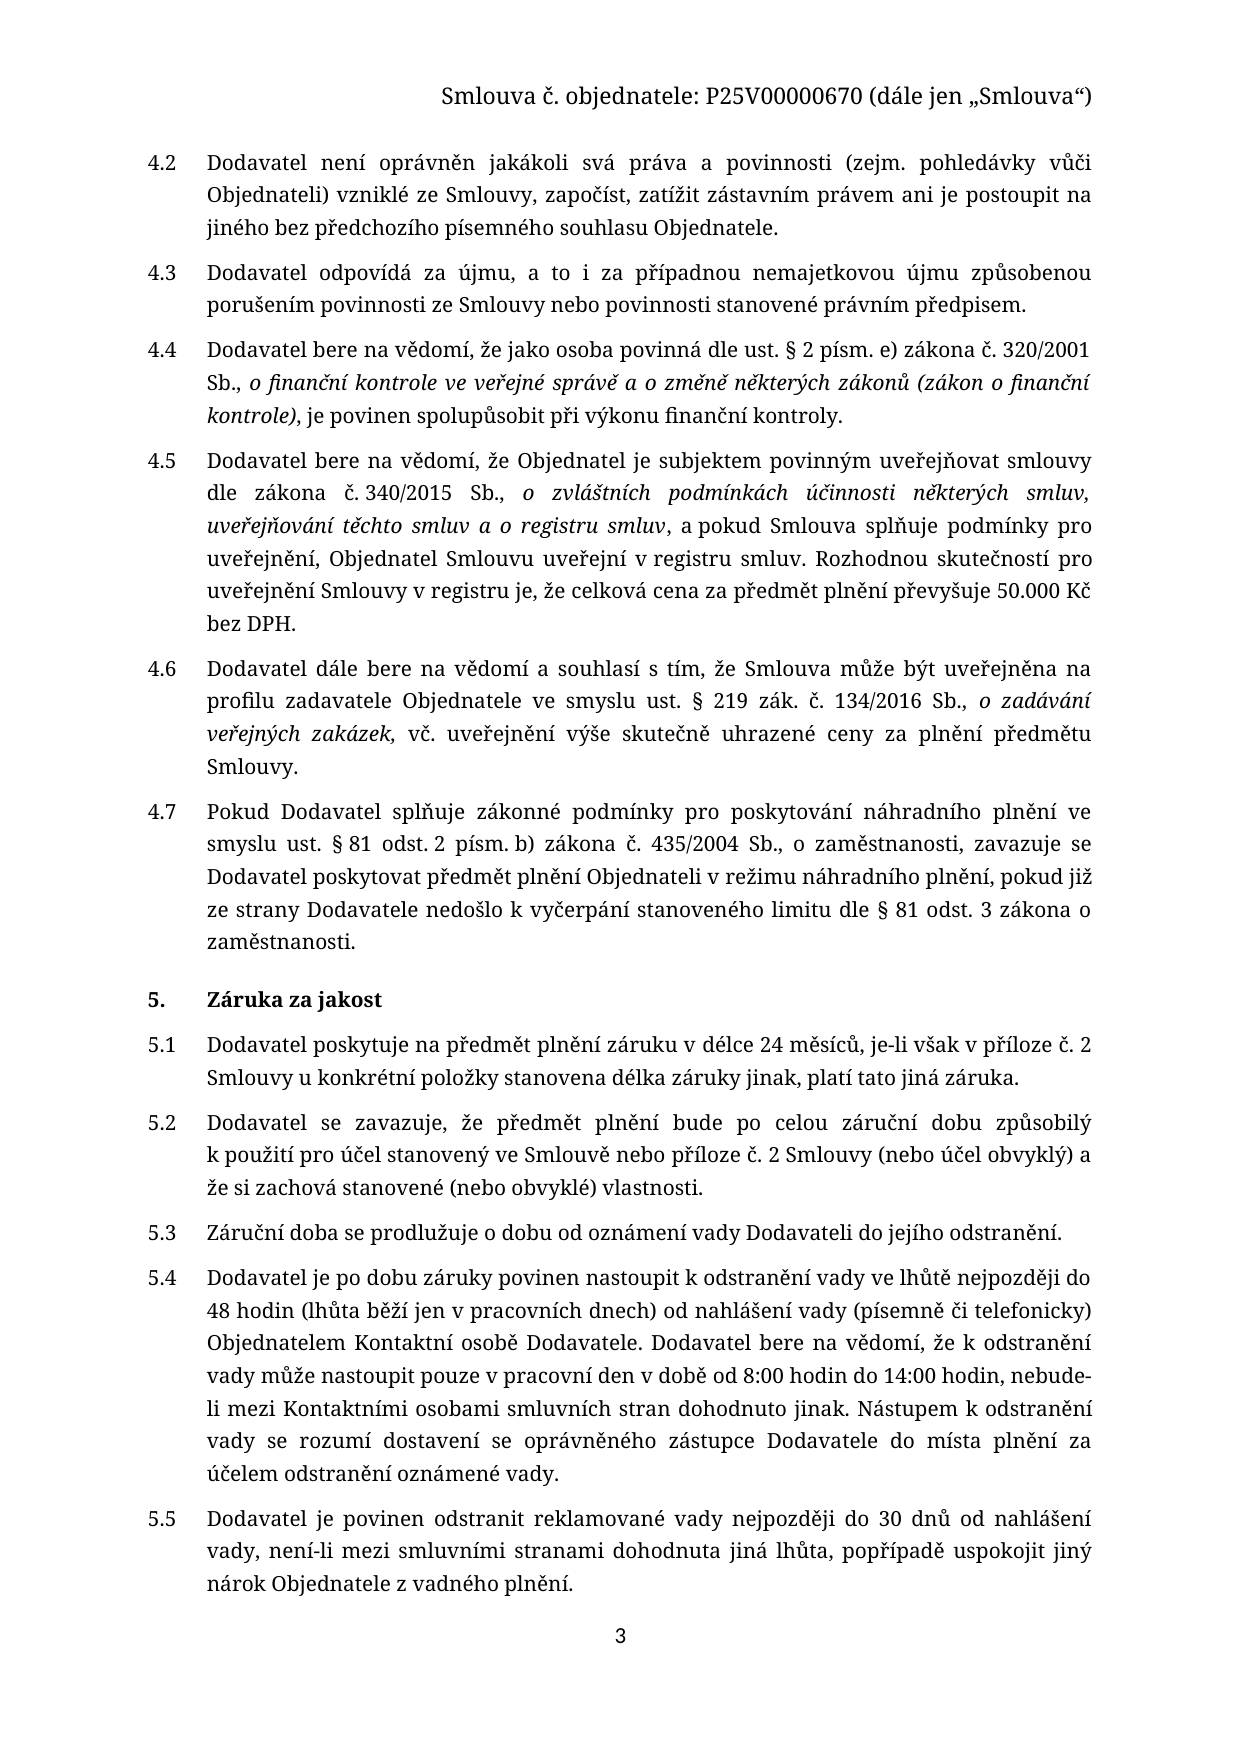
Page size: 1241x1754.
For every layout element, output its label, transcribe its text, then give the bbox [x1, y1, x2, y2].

list Dodavatel není oprávněn jakákoli svá práva a povinnosti (zejm. pohledávky vůči Objednateli) vzniklé ze Smlouvy, započíst, zatížit zástavním právem ani je postoupit na jiného bez předchozího písemného souhlasu Objednatele. [148, 148, 1093, 241]
list Dodavatel odpovídá za újmu, a to i za případnou nemajetkovou újmu způsobenou porušením povinnosti ze Smlouvy nebo povinnosti stanovené právním předpisem. [148, 258, 1093, 319]
list Pokud Dodavatel splňuje zákonné podmínky pro poskytování náhradního plnění ve smyslu ust. § 81 odst. 2 písm. b) zákona č. 435/2004 Sb., o zaměstnanosti, zavazuje se Dodavatel poskytovat předmět plnění Objednateli v režimu náhradního plnění, pokud již ze strany Dodavatele nedošlo k vyčerpání stanoveného limitu dle § 81 odst. 3 zákona o zaměstnanosti. [148, 797, 1093, 956]
list Dodavatel poskytuje na předmět plnění záruku v délce 24 měsíců, je-li však v příloze č. 2 Smlouvy u konkrétní položky stanovena délka záruky jinak, platí tato jiná záruka. [148, 1030, 1093, 1091]
list Dodavatel se zavazuje, že předmět plnění bude po celou záruční dobu způsobilý k použití pro účel stanovený ve Smlouvě nebo příloze č. 2 Smlouvy (nebo účel obvyklý) a že si zachová stanovené (nebo obvyklé) vlastnosti. [148, 1108, 1093, 1201]
list Dodavatel bere na vědomí, že jako osoba povinná dle ust. § 2 písm. e) zákona č. 320/2001 Sb., o finanční kontrole ve veřejné správě a o změně některých zákonů (zákon o finanční kontrole), je povinen spolupůsobit při výkonu finanční kontroly. [148, 336, 1093, 429]
list Dodavatel dále bere na vědomí a souhlasí s tím, že Smlouva může být uveřejněna na profilu zadavatele Objednatele ve smyslu ust. § 219 zák. č. 134/2016 Sb., o zadávání veřejných zakázek, vč. uveřejnění výše skutečně uhrazené ceny za plnění předmětu Smlouvy. [148, 654, 1093, 780]
list Dodavatel je povinen odstranit reklamované vady nejpozději do 30 dnů od nahlášení vady, není-li mezi smluvními stranami dohodnuta jiná lhůta, popřípadě uspokojit jiný nárok Objednatele z vadného plnění. [148, 1504, 1093, 1598]
list Záruka za jakost [148, 985, 1093, 1013]
list Dodavatel bere na vědomí, že Objednatel je subjektem povinným uveřejňovat smlouvy dle zákona č. 340/2015 Sb., o zvláštních podmínkách účinnosti některých smluv, uveřejňování těchto smluv a o registru smluv, a pokud Smlouva splňuje podmínky pro uveřejnění, Objednatel Smlouvu uveřejní v registru smluv. Rozhodnou skutečností pro uveřejnění Smlouvy v registru je, že celková cena za předmět plnění převyšuje 50.000 Kč bez DPH. [148, 446, 1093, 637]
list Záruční doba se prodlužuje o dobu od oznámení vady Dodavateli do jejího odstranění. [148, 1218, 1093, 1247]
list Dodavatel je po dobu záruky povinen nastoupit k odstranění vady ve lhůtě nejpozději do 48 hodin (lhůta běží jen v pracovních dnech) od nahlášení vady (písemně či telefonicky) Objednatelem Kontaktní osobě Dodavatele. Dodavatel bere na vědomí, že k odstranění vady může nastoupit pouze v pracovní den v době od 8:00 hodin do 14:00 hodin, nebude-li mezi Kontaktními osobami smluvních stran dohodnuto jinak. Nástupem k odstranění vady se rozumí dostavení se oprávněného zástupce Dodavatele do místa plnění za účelem odstranění oznámené vady. [148, 1263, 1093, 1487]
